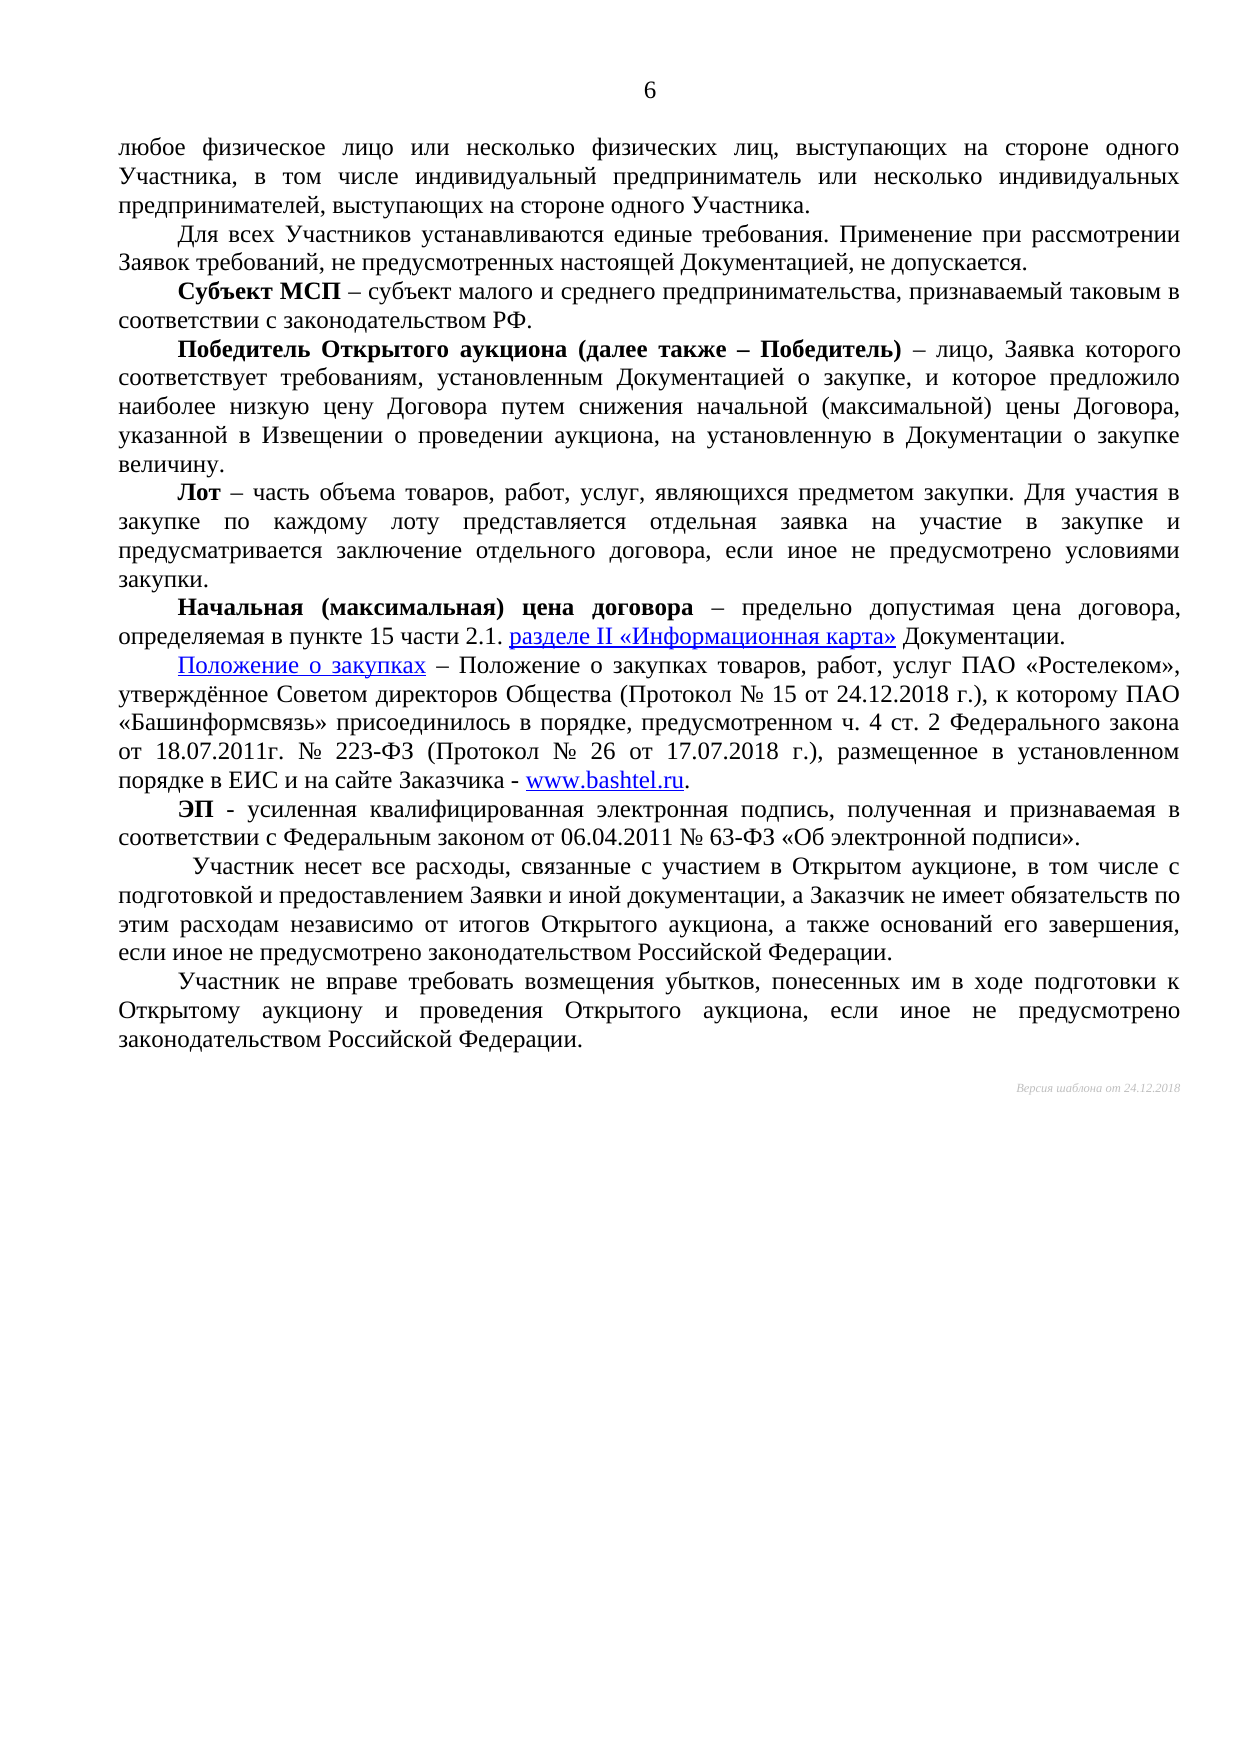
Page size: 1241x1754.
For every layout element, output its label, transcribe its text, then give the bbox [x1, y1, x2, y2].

text Версия шаблона от [118, 1081, 1181, 1096]
text Положение о закупках – Положение о закупках товаров, работ, услуг ПАО «Ростелеком», утверждённое Советом директоров Общества (Протокол № 15 от 24.12.2018 г.), к которому ПАО «Башинформсвязь» присоединилось в порядке, предусмотренном ч. 4 ст. 2 Федерального закона от 18.07.2011г. № 223-ФЗ (Протокол № 26 от 17.07.2018 г.), размещенное в установленном порядке в ЕИС и на сайте Заказчика - www.bashtel.ru. [118, 650, 1181, 794]
text ЭП - усиленная квалифицированная электронная подпись, полученная и признаваемая в соответствии с Федеральным законом от 06.04.2011 № 63-ФЗ «Об электронной подписи». [118, 794, 1181, 851]
text Для всех Участников устанавливаются единые требования. Применение при рассмотрении Заявок требований, не предусмотренных настоящей Документацией, не допускается. [118, 219, 1181, 276]
text Лот – часть объема товаров, работ, услуг, являющихся предметом закупки. Для участия в закупке по каждому лоту представляется отдельная заявка на участие в закупке и предусматривается заключение отдельного договора, если иное не предусмотрено условиями закупки. [118, 477, 1181, 592]
text Субъект МСП – субъект малого и среднего предпринимательства, признаваемый таковым в соответствии с законодательством РФ. [118, 276, 1181, 334]
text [118, 132, 1181, 219]
text Начальная (максимальная) цена договора – предельно допустимая цена договора, определяемая в пункте 15 части 2.1. разделе II «Информационная карта» Документации. [118, 592, 1181, 650]
text Участник несет все расходы, связанные с участием в Открытом аукционе, в том числе с подготовкой и предоставлением Заявки и иной документации, а Заказчик не имеет обязательств по этим расходам независимо от итогов Открытого аукциона, а также оснований его завершения, если иное не предусмотрено законодательством Российской Федерации. [118, 851, 1181, 966]
text Участник не вправе требовать возмещения убытков, понесенных им в ходе подготовки к Открытому аукциону и проведения Открытого аукциона, если иное не предусмотрено законодательством Российской Федерации. [118, 966, 1181, 1052]
text Победитель Открытого аукциона (далее также – Победитель) – лицо, Заявка которого соответствует требованиям, установленным Документацией о закупке, и которое предложило наиболее низкую цену Договора путем снижения начальной (максимальной) цены Договора, указанной в Извещении о проведении аукциона, на установленную в Документации о закупке величину. [118, 334, 1181, 477]
